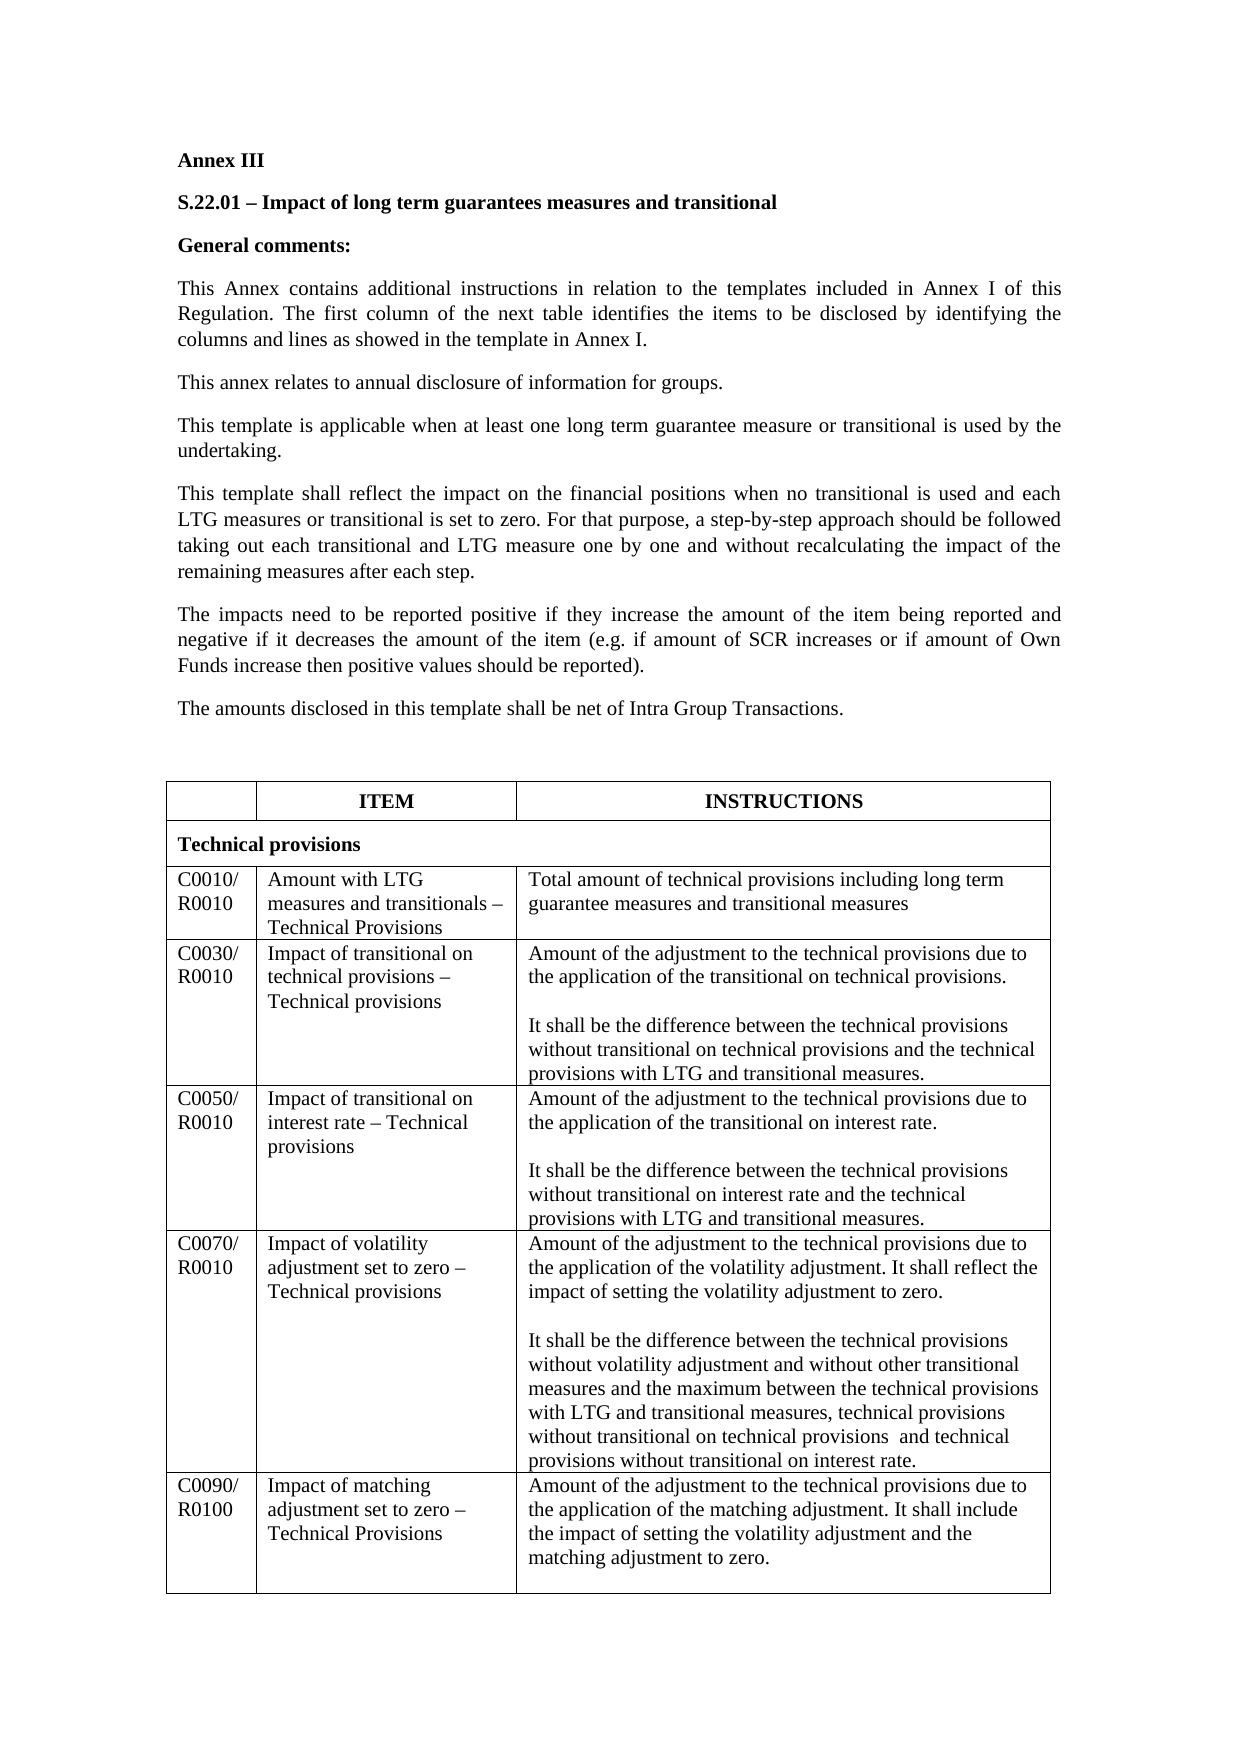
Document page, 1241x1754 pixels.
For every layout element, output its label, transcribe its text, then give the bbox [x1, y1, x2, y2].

table_header [167, 782, 256, 820]
text The amounts disclosed in this template shall be net of Intra Group Transactions. [177, 696, 1063, 720]
text Annex III [177, 148, 1063, 172]
table_cell C0090/ R0100 [167, 1473, 256, 1593]
text General comments: [177, 233, 1063, 257]
table_cell Total amount of technical provisions including long term guarantee measures and transitional measures [517, 867, 1050, 939]
text This Annex contains additional instructions in relation to the templates included in Annex I of this Regulation. The first column of the next table identifies the items to be disclosed by identifying the columns and lines as showed in the template in Annex I. [177, 275, 1063, 351]
table_cell C0010/R0010 [167, 867, 256, 939]
table_header ITEM [257, 782, 516, 820]
table_cell C0050/ R0010 [167, 1086, 256, 1230]
table_cell Amount of the adjustment to the technical provisions due to the application of the transitional on interest rate. It shall be the difference between the technical provisions without transitional on interest rate and the technical provisions with LTG and transitional measures. [517, 1086, 1050, 1230]
text The impacts need to be reported positive if they increase the amount of the item being reported and negative if it decreases the amount of the item (e.g. if amount of SCR increases or if amount of Own Funds increase then positive values should be reported). [177, 601, 1063, 677]
text This annex relates to annual disclosure of information for groups. [177, 370, 1063, 394]
text This template shall reflect the impact on the financial positions when no transitional is used and each LTG measures or transitional is set to zero. For that purpose, a step-by-step approach should be followed taking out each transitional and LTG measure one by one and without recalculating the impact of the remaining measures after each step. [177, 481, 1063, 583]
table_cell Impact of volatility adjustment set to zero – Technical provisions [257, 1231, 516, 1472]
table_cell Impact of transitional on interest rate – Technical provisions [257, 1086, 516, 1230]
table_cell C0030/ R0010 [167, 940, 256, 1085]
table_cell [257, 1473, 516, 1593]
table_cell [517, 1473, 1050, 1593]
table_cell C0070/ R0010 [167, 1231, 256, 1472]
table_cell Impact of transitional on technical provisions – Technical provisions [257, 940, 516, 1085]
text S.22.01 – Impact of long term guarantees measures and transitional [177, 190, 1063, 214]
table_header INSTRUCTIONS [517, 782, 1050, 820]
table_cell Technical provisions [167, 821, 1050, 866]
table_cell Amount with LTG measures and transitionals – Technical Provisions [257, 867, 516, 939]
table_cell Amount of the adjustment to the technical provisions due to the application of the transitional on technical provisions. It shall be the difference between the technical provisions without transitional on technical provisions and the technical provisions with LTG and transitional measures. [517, 940, 1050, 1085]
table_cell Amount of the adjustment to the technical provisions due to the application of the volatility adjustment. It shall reflect the impact of setting the volatility adjustment to zero. It shall be the difference between the technical provisions without volatility adjustment and without other transitional measures and the maximum between the technical provisions with LTG and transitional measures, technical provisions without transitional on technical provisions and technical provisions without transitional on interest rate. [517, 1231, 1050, 1472]
text This template is applicable when at least one long term guarantee measure or transitional is used by the undertaking. [177, 412, 1063, 462]
